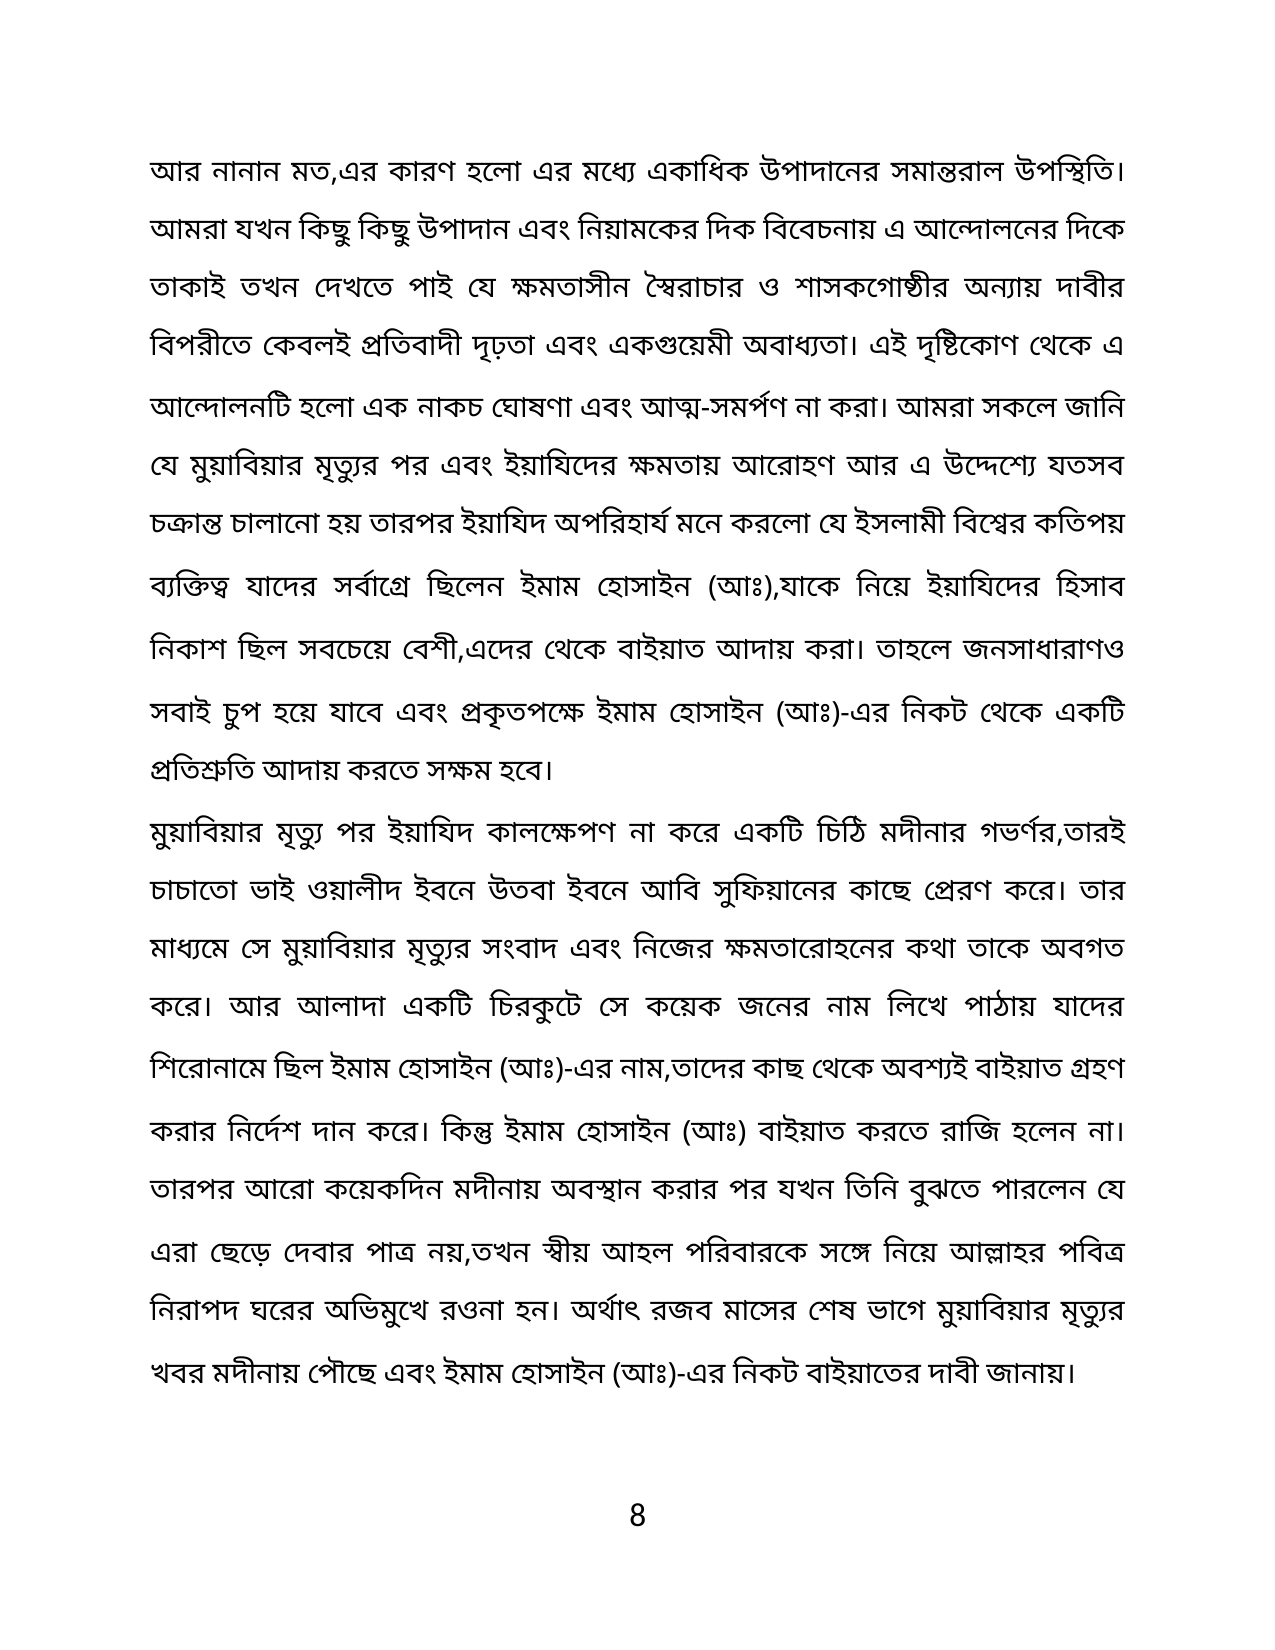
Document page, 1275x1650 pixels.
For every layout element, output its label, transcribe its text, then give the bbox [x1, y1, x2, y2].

text মুয়াবিয়ার মৃত্যু পর ইয়াযিদ কালক্ষেপণ না করে একটি চিঠি মদীনার গভর্ণর,তারই চাচাতো ভাই ওয়ালীদ ইবনে উতবা ইবনে আবি সুফিয়ানের কাছে প্রেরণ করে। তার মাধ্যমে সে মুয়াবিয়ার মৃত্যুর সংবাদ এবং নিজের ক্ষমতারোহনের কথা তাকে অবগত করে। আর আলাদা একটি চিরকুটে সে কয়েক জনের নাম লিখে পাঠায় যাদের শিরোনামে ছিল ইমাম হোসাইন (আঃ)-এর নাম,তাদের কাছ থেকে অবশ্যই বাইয়াত গ্রহণ করার নির্দেশ দান করে। কিন্তু ইমাম হোসাইন (আঃ) বাইয়াত করতে রাজি হলেন না। তারপর আরো কয়েকদিন মদীনায় অবস্থান করার পর যখন তিনি বুঝতে পারলেন যে এরা ছেড়ে দেবার পাত্র নয়,তখন স্বীয় আহল পরিবারকে সঙ্গে নিয়ে আল্লাহর পবিত্র নিরাপদ ঘরের অভিমুখে রওনা হন। অর্থাৎ রজব মাসের শেষ ভাগে মুয়াবিয়ার মৃত্যুর খবর মদীনায় পৌছে এবং ইমাম হোসাইন (আঃ)-এর নিকট বাইয়াতের দাবী জানায়। [150, 811, 1125, 1395]
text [150, 150, 1125, 792]
